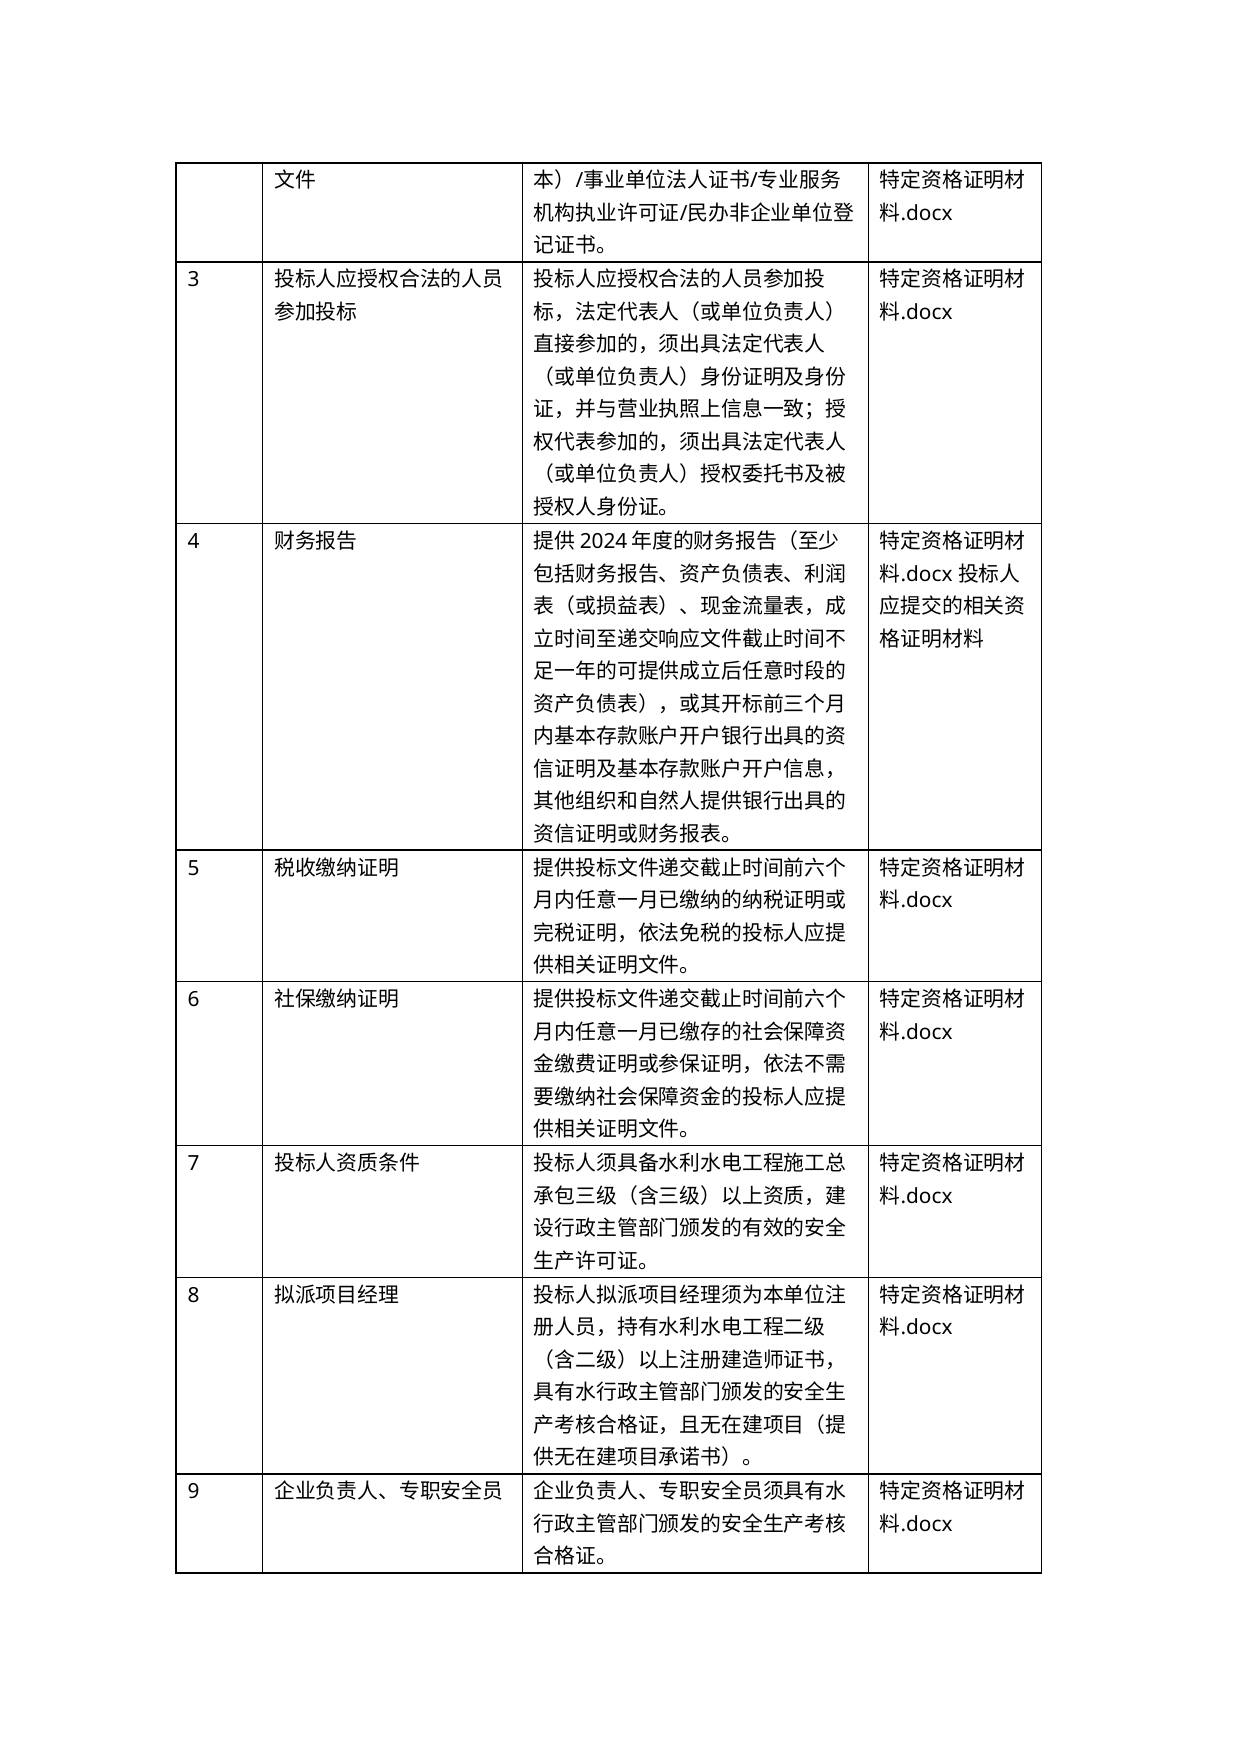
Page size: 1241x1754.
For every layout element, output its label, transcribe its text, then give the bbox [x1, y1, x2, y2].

table_cell 4 [177, 524, 262, 849]
table_cell 财务报告 [263, 524, 522, 849]
table_cell 提供投标文件递交截止时间前六个月内任意一月已缴纳的纳税证明或完税证明，依法免税的投标人应提供相关证明文件。 [523, 851, 868, 981]
table_cell 特定资格证明材料.docx [869, 1475, 1041, 1572]
table_cell 特定资格证明材料.docx 投标人应提交的相关资格证明材料 [869, 524, 1041, 849]
table_cell 7 [177, 1146, 262, 1276]
table_cell 6 [177, 982, 262, 1145]
table_cell 提供2024年度的财务报告（至少包括财务报告、资产负债表、利润表（或损益表）、现金流量表，成立时间至递交响应文件截止时间不足一年的可提供成立后任意时段的资产负债表），或其开标前三个月内基本存款账户开户银行出具的资信证明及基本存款账户开户信息，其他组织和自然人提供银行出具的资信证明或财务报表。 [523, 524, 868, 849]
table_cell 提供投标文件递交截止时间前六个月内任意一月已缴存的社会保障资金缴费证明或参保证明，依法不需要缴纳社会保障资金的投标人应提供相关证明文件。 [523, 982, 868, 1145]
table_cell 投标人应授权合法的人员参加投标，法定代表人（或单位负责人）直接参加的，须出具法定代表人（或单位负责人）身份证明及身份证，并与营业执照上信息一致；授权代表参加的，须出具法定代表人（或单位负责人）授权委托书及被授权人身份证。 [523, 263, 868, 523]
table_cell 9 [177, 1475, 262, 1572]
table_cell 营业执照等主体资格证明文件 [263, 164, 522, 261]
table_cell 5 [177, 851, 262, 981]
table_cell 特定资格证明材料.docx [869, 1278, 1041, 1473]
table_cell 拟派项目经理 [263, 1278, 522, 1473]
table_cell 投标人拟派项目经理须为本单位注册人员，持有水利水电工程二级（含二级）以上注册建造师证书，具有水行政主管部门颁发的安全生产考核合格证，且无在建项目（提供无在建项目承诺书）。 [523, 1278, 868, 1473]
table_cell 企业负责人、专职安全员须具有水行政主管部门颁发的安全生产考核合格证。 [523, 1475, 868, 1572]
table_cell 特定资格证明材料.docx [869, 263, 1041, 523]
table_cell 特定资格证明材料.docx [869, 982, 1041, 1145]
table_cell 社保缴纳证明 [263, 982, 522, 1145]
table_cell 投标人资质条件 [263, 1146, 522, 1276]
table_cell 8 [177, 1278, 262, 1473]
table_cell 企业负责人、专职安全员 [263, 1475, 522, 1572]
table_cell 2 [177, 164, 262, 261]
table_cell 3 [177, 263, 262, 523]
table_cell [523, 164, 868, 261]
table_cell 投标人须具备水利水电工程施工总承包三级（含三级）以上资质，建设行政主管部门颁发的有效的安全生产许可证。 [523, 1146, 868, 1276]
table_cell 特定资格证明材料.docx [869, 1146, 1041, 1276]
table_cell 投标人应授权合法的人员参加投标 [263, 263, 522, 523]
table_cell 特定资格证明材料.docx [869, 851, 1041, 981]
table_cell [869, 164, 1041, 261]
table_cell 税收缴纳证明 [263, 851, 522, 981]
